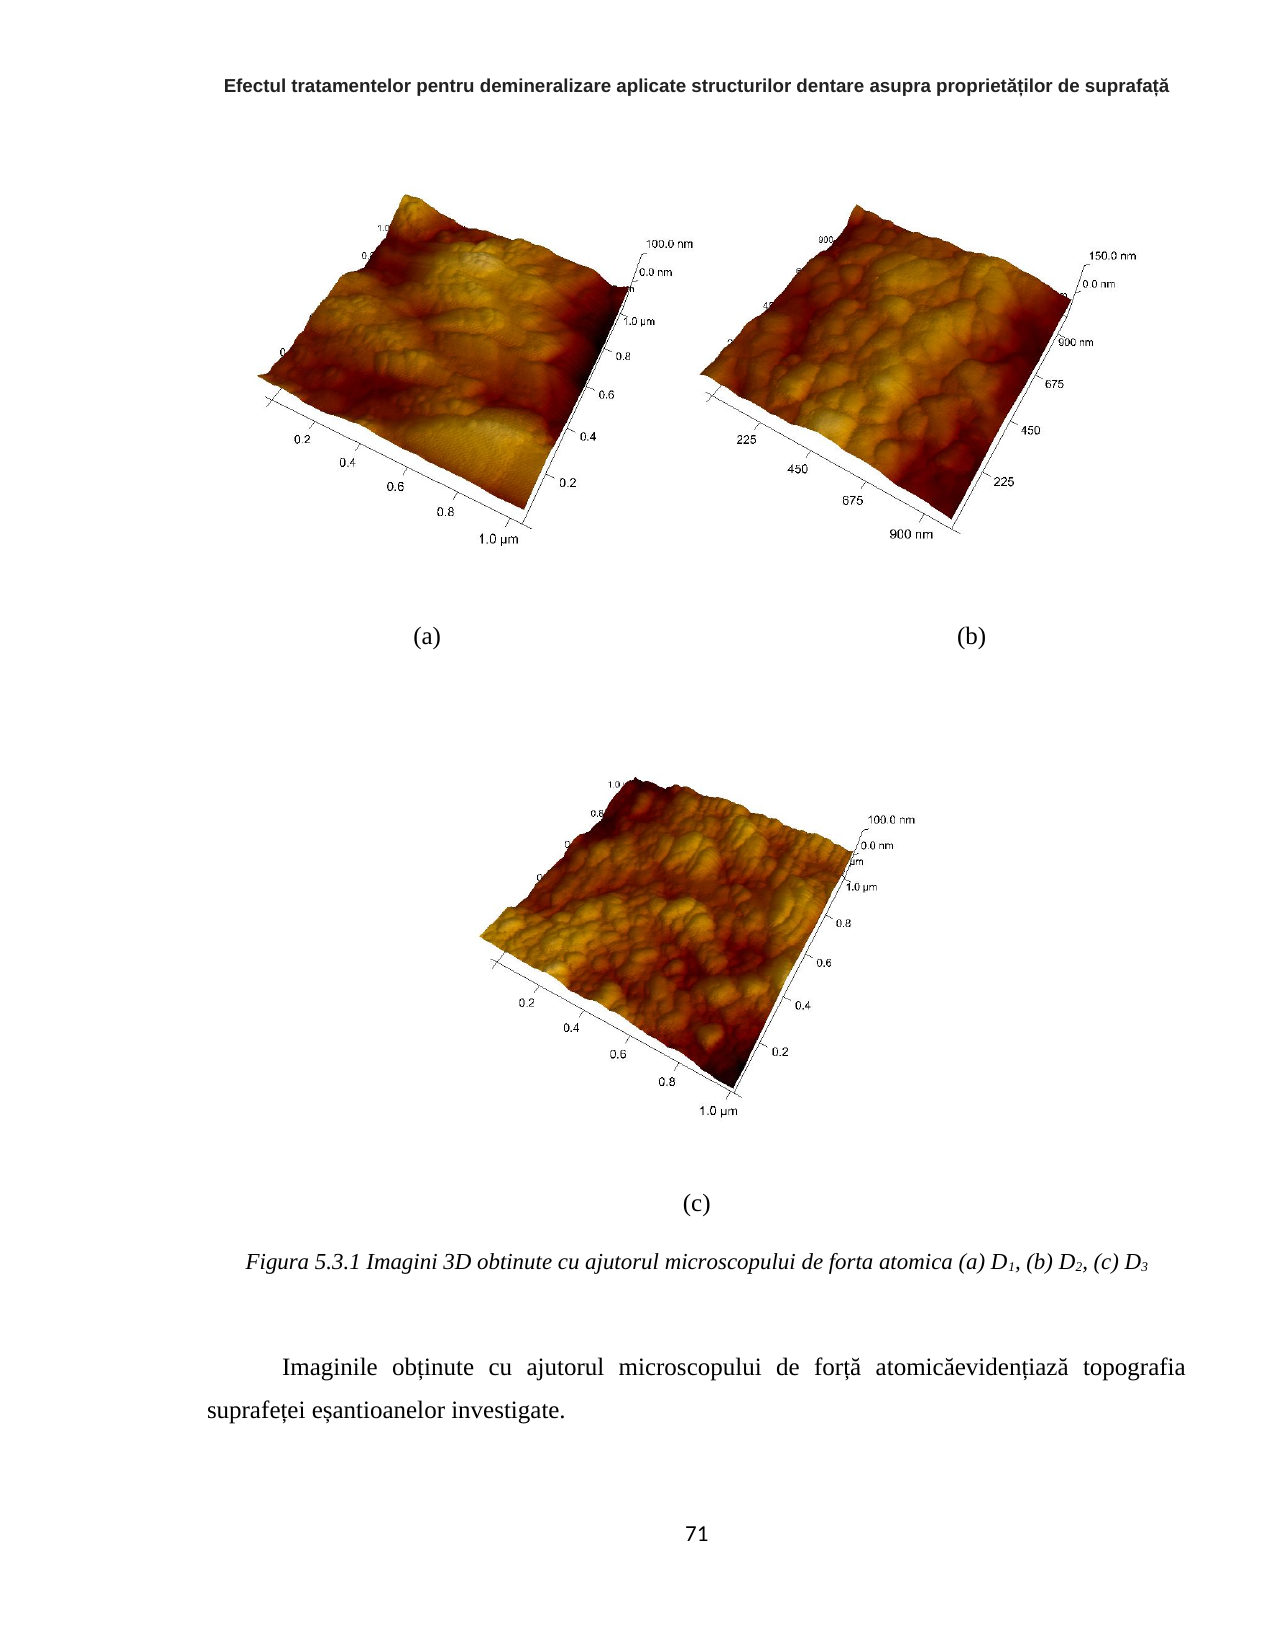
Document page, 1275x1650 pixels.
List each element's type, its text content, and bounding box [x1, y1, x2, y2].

text Imaginile obținute cu ajutorul microscopului de forță atomicăevidențiază topografia suprafeței eșantioanelor investigate. [207, 1352, 1186, 1424]
picture [252, 118, 1141, 591]
text (c) [207, 1188, 1186, 1217]
text Figura 5.3.1 Imagini 3D obtinute cu ajutorul microscopului de forta atomica (a) D1, (b) D2, (c) D3 [207, 1248, 1186, 1274]
list (b) [413, 621, 1186, 650]
picture [474, 685, 919, 1158]
